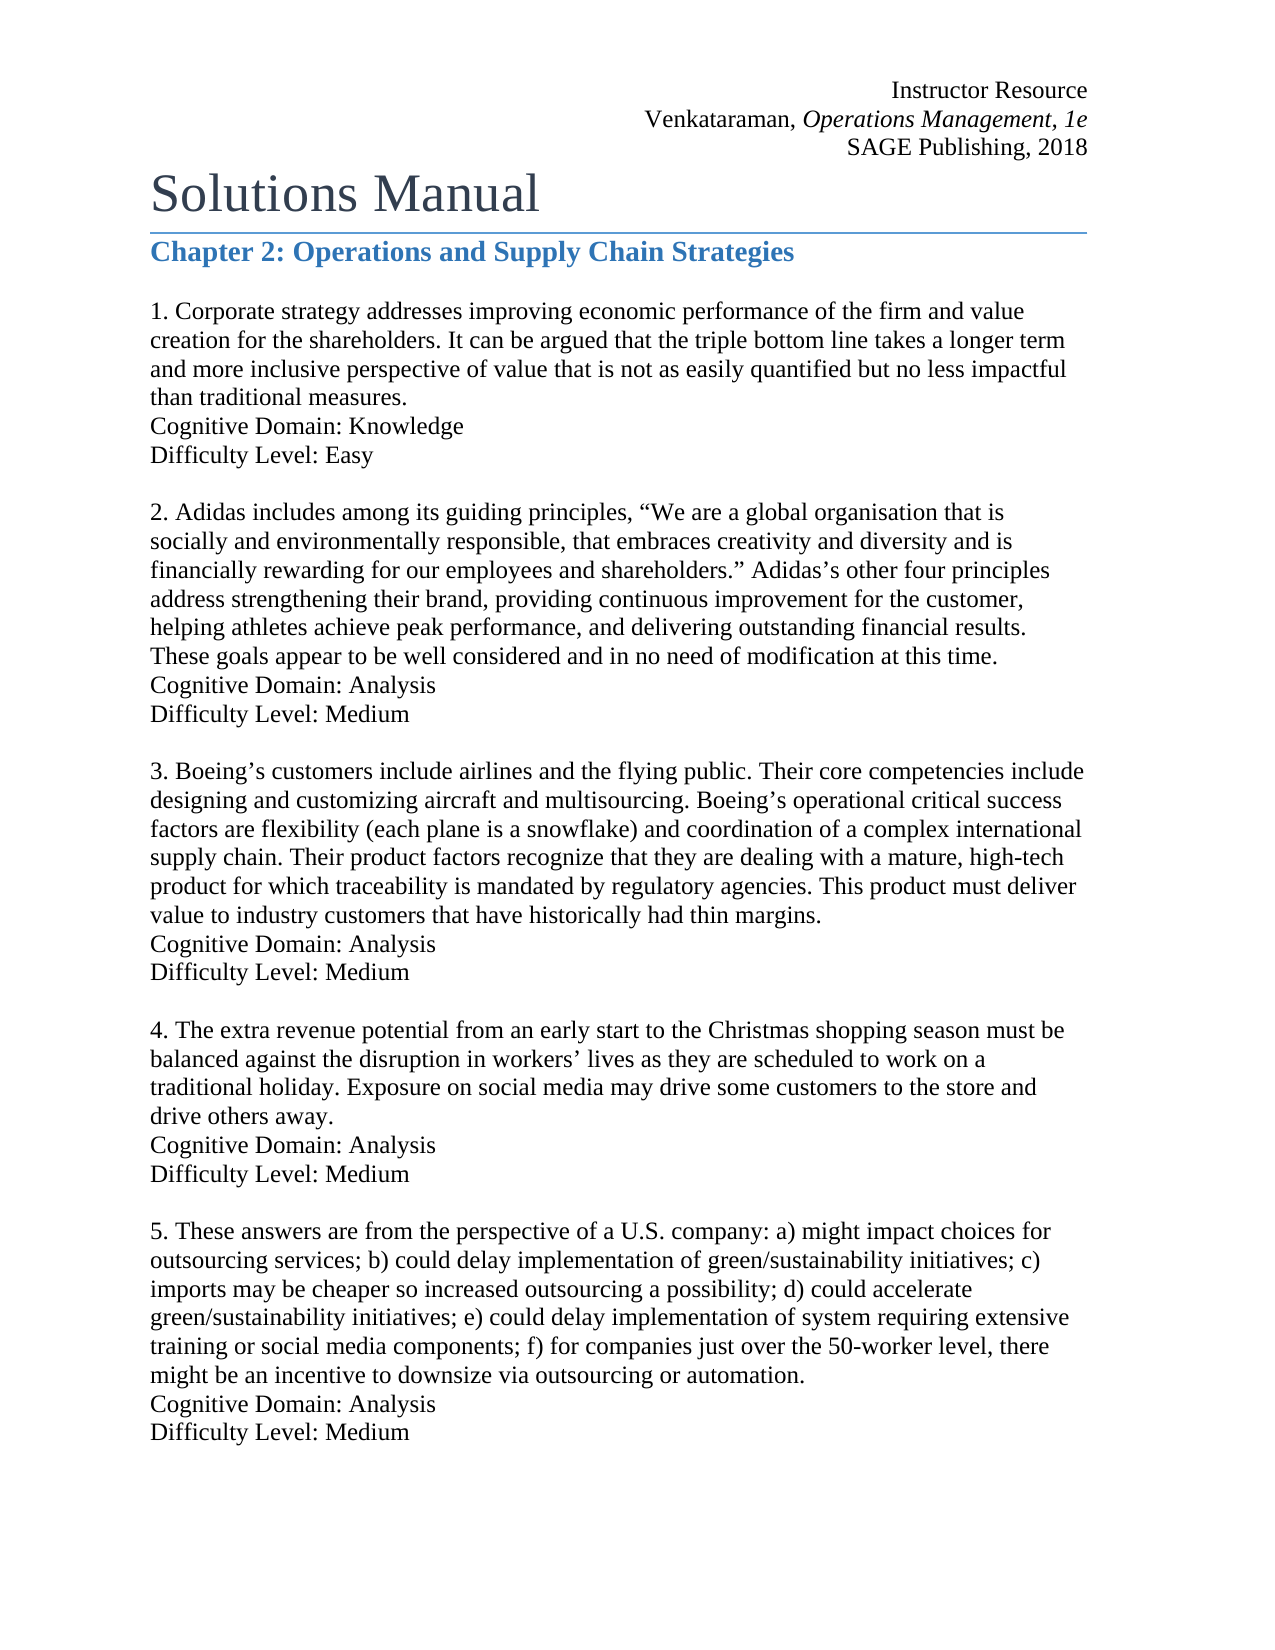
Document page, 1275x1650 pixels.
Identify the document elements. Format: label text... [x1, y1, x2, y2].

text 2. Adidas includes among its guiding principles, “We are a global organisation that is socially and environmentally responsible, that embraces creativity and diversity and is financially rewarding for our employees and shareholders.” Adidas’s other four principles address strengthening their brand, providing continuous improvement for the customer, helping athletes achieve peak performance, and delivering outstanding financial results. These goals appear to be well considered and in no need of modification at this time. [150, 497, 1087, 670]
text Difficulty Level: Medium [150, 957, 1087, 986]
text 4. The extra revenue potential from an early start to the Christmas shopping season must be balanced against the disruption in workers’ lives as they are scheduled to work on a traditional holiday. Exposure on social media may drive some customers to the store and drive others away. [150, 1015, 1087, 1130]
subtitle Chapter 2: Operations and Supply Chain Strategies [150, 234, 1087, 267]
text Difficulty Level: Medium [150, 1417, 1087, 1446]
title Solutions Manual [150, 161, 1087, 232]
text Difficulty Level: Medium [150, 699, 1087, 727]
text Difficulty Level: Easy [150, 440, 1087, 469]
text Cognitive Domain: Analysis [150, 929, 1087, 957]
text 5. These answers are from the perspective of a U.S. company: a) might impact choices for outsourcing services; b) could delay implementation of green/sustainability initiatives; c) imports may be cheaper so increased outsourcing a possibility; d) could accelerate green/sustainability initiatives; e) could delay implementation of system requiring extensive training or social media components; f) for companies just over the 50-worker level, there might be an incentive to downsize via outsourcing or automation. [150, 1216, 1087, 1389]
text Cognitive Domain: Analysis [150, 1130, 1087, 1159]
text 1. Corporate strategy addresses improving economic performance of the firm and value creation for the shareholders. It can be argued that the triple bottom line takes a longer term and more inclusive perspective of value that is not as easily quantified but no less impactful than traditional measures. [150, 296, 1087, 411]
text Cognitive Domain: Analysis [150, 670, 1087, 699]
text Cognitive Domain: Knowledge [150, 411, 1087, 440]
text Difficulty Level: Medium [150, 1159, 1087, 1187]
text Cognitive Domain: Analysis [150, 1389, 1087, 1417]
text 3. Boeing’s customers include airlines and the flying public. Their core competencies include designing and customizing aircraft and multisourcing. Boeing’s operational critical success factors are flexibility (each plane is a snowflake) and coordination of a complex international supply chain. Their product factors recognize that they are dealing with a mature, high-tech product for which traceability is mandated by regulatory agencies. This product must deliver value to industry customers that have historically had thin margins. [150, 756, 1087, 929]
